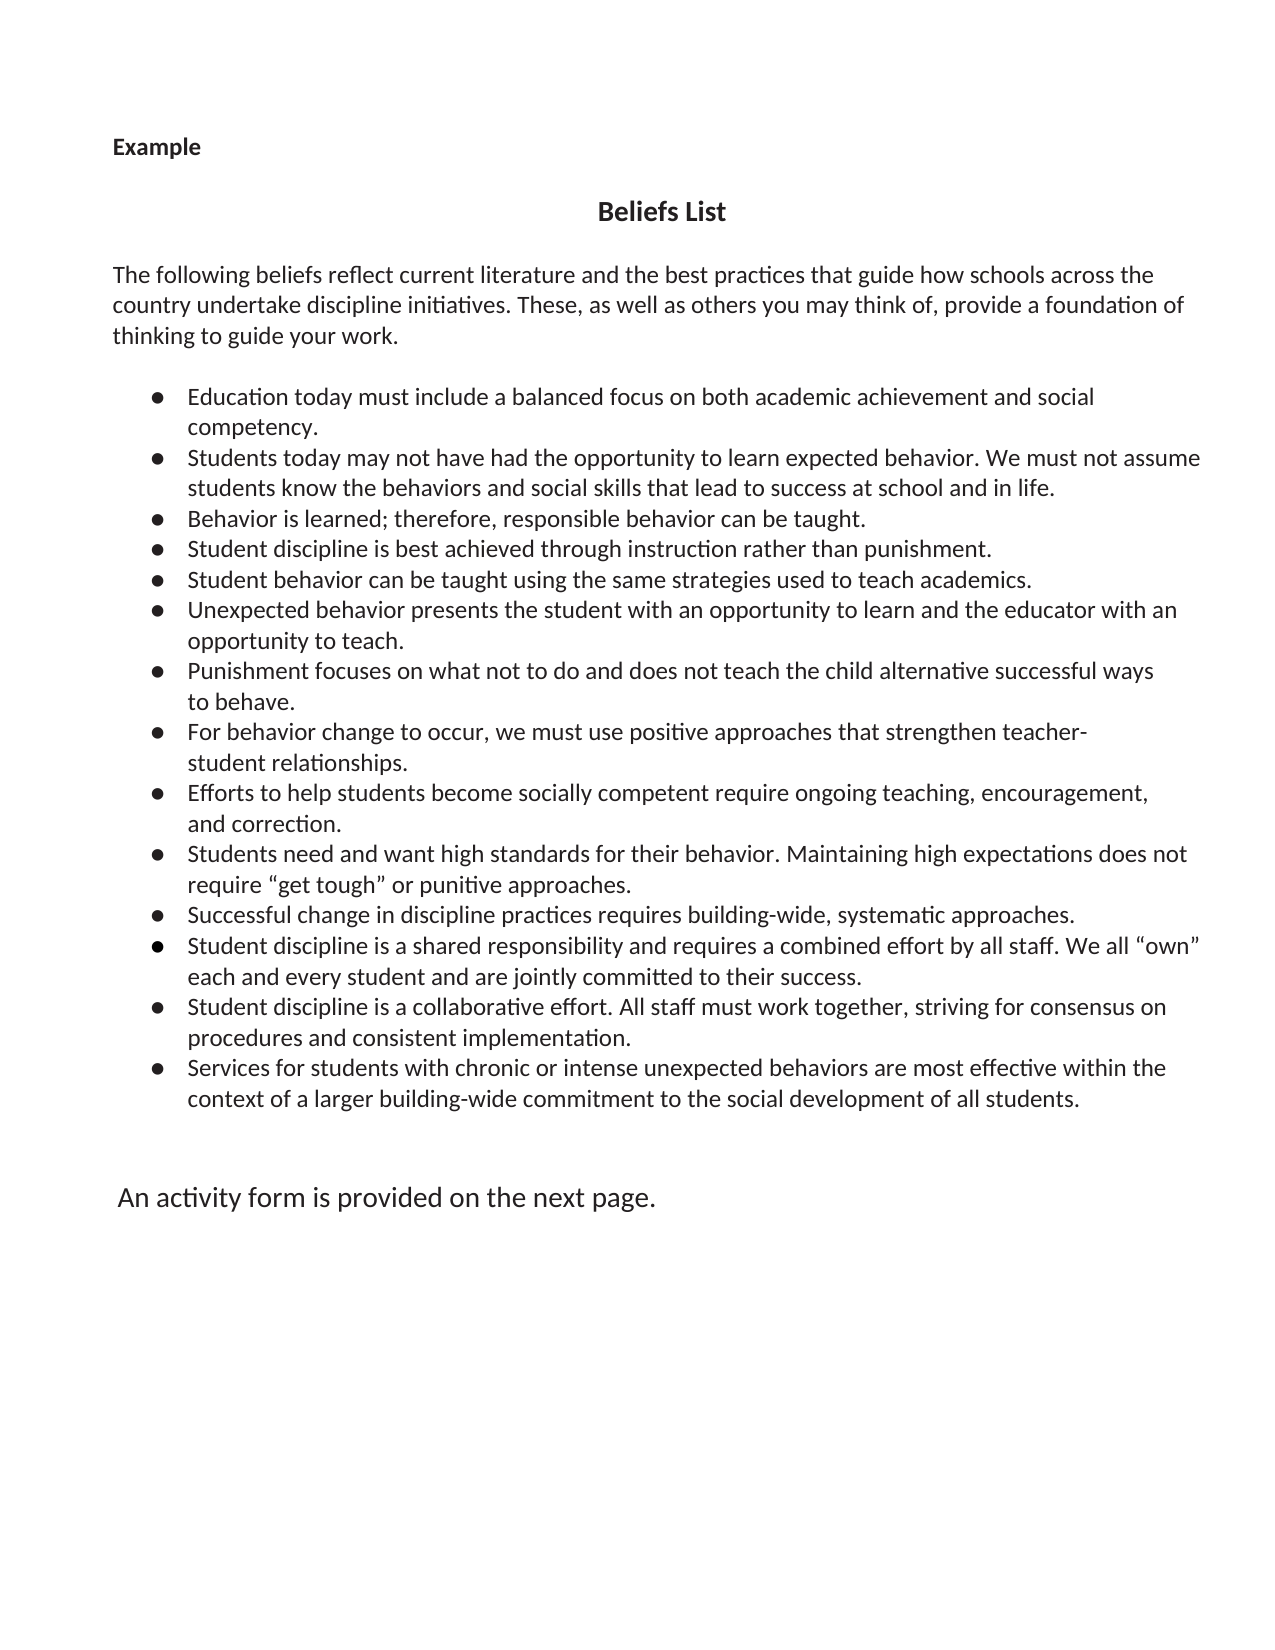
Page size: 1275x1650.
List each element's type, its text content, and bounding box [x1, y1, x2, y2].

list Student behavior can be taught using the same strategies used to teach academics. [150, 564, 1211, 594]
text Example [112, 132, 1211, 162]
text An activity form is provided on the next page. [117, 1179, 1156, 1215]
list Behavior is learned; therefore, responsible behavior can be taught. [150, 503, 1211, 533]
list Students need and want high standards for their behavior. Maintaining high expectations does not require “get tough” or punitive approaches. [150, 839, 1190, 900]
list Efforts to help students become socially competent require ongoing teaching, encouragement, and correction. [150, 778, 1189, 839]
text The following beliefs reflect current literature and the best practices that guide how schools across the country undertake discipline initiatives. These, as well as others you may think of, provide a foundation of thinking to guide your work. [112, 259, 1211, 350]
list Student discipline is best achieved through instruction rather than punishment. [150, 533, 1211, 564]
text Beliefs List [112, 193, 1211, 228]
list Services for students with chronic or intense unexpected behaviors are most effective within the context of a larger building-wide commitment to the social development of all students. [150, 1052, 1168, 1113]
list Student discipline is a collaborative effort. All staff must work together, striving for consensus on procedures and consistent implementation. [150, 991, 1174, 1052]
list Education today must include a balanced focus on both academic achievement and social competency. [150, 381, 1111, 442]
list Successful change in discipline practices requires building-wide, systematic approaches. [150, 900, 1211, 930]
list Student discipline is a shared responsibility and requires a combined effort by all staff. We all “own” each and every student and are jointly committed to their success. [150, 930, 1211, 991]
list For behavior change to occur, we must use positive approaches that strengthen teacher-student relationships. [150, 717, 1159, 778]
list Students today may not have had the opportunity to learn expected behavior. We must not assume students know the behaviors and social skills that lead to success at school and in life. [150, 442, 1205, 503]
list Punishment focuses on what not to do and does not teach the child alternative successful ways to behave. [150, 656, 1179, 717]
list Unexpected behavior presents the student with an opportunity to learn and the educator with an opportunity to teach. [150, 594, 1200, 656]
